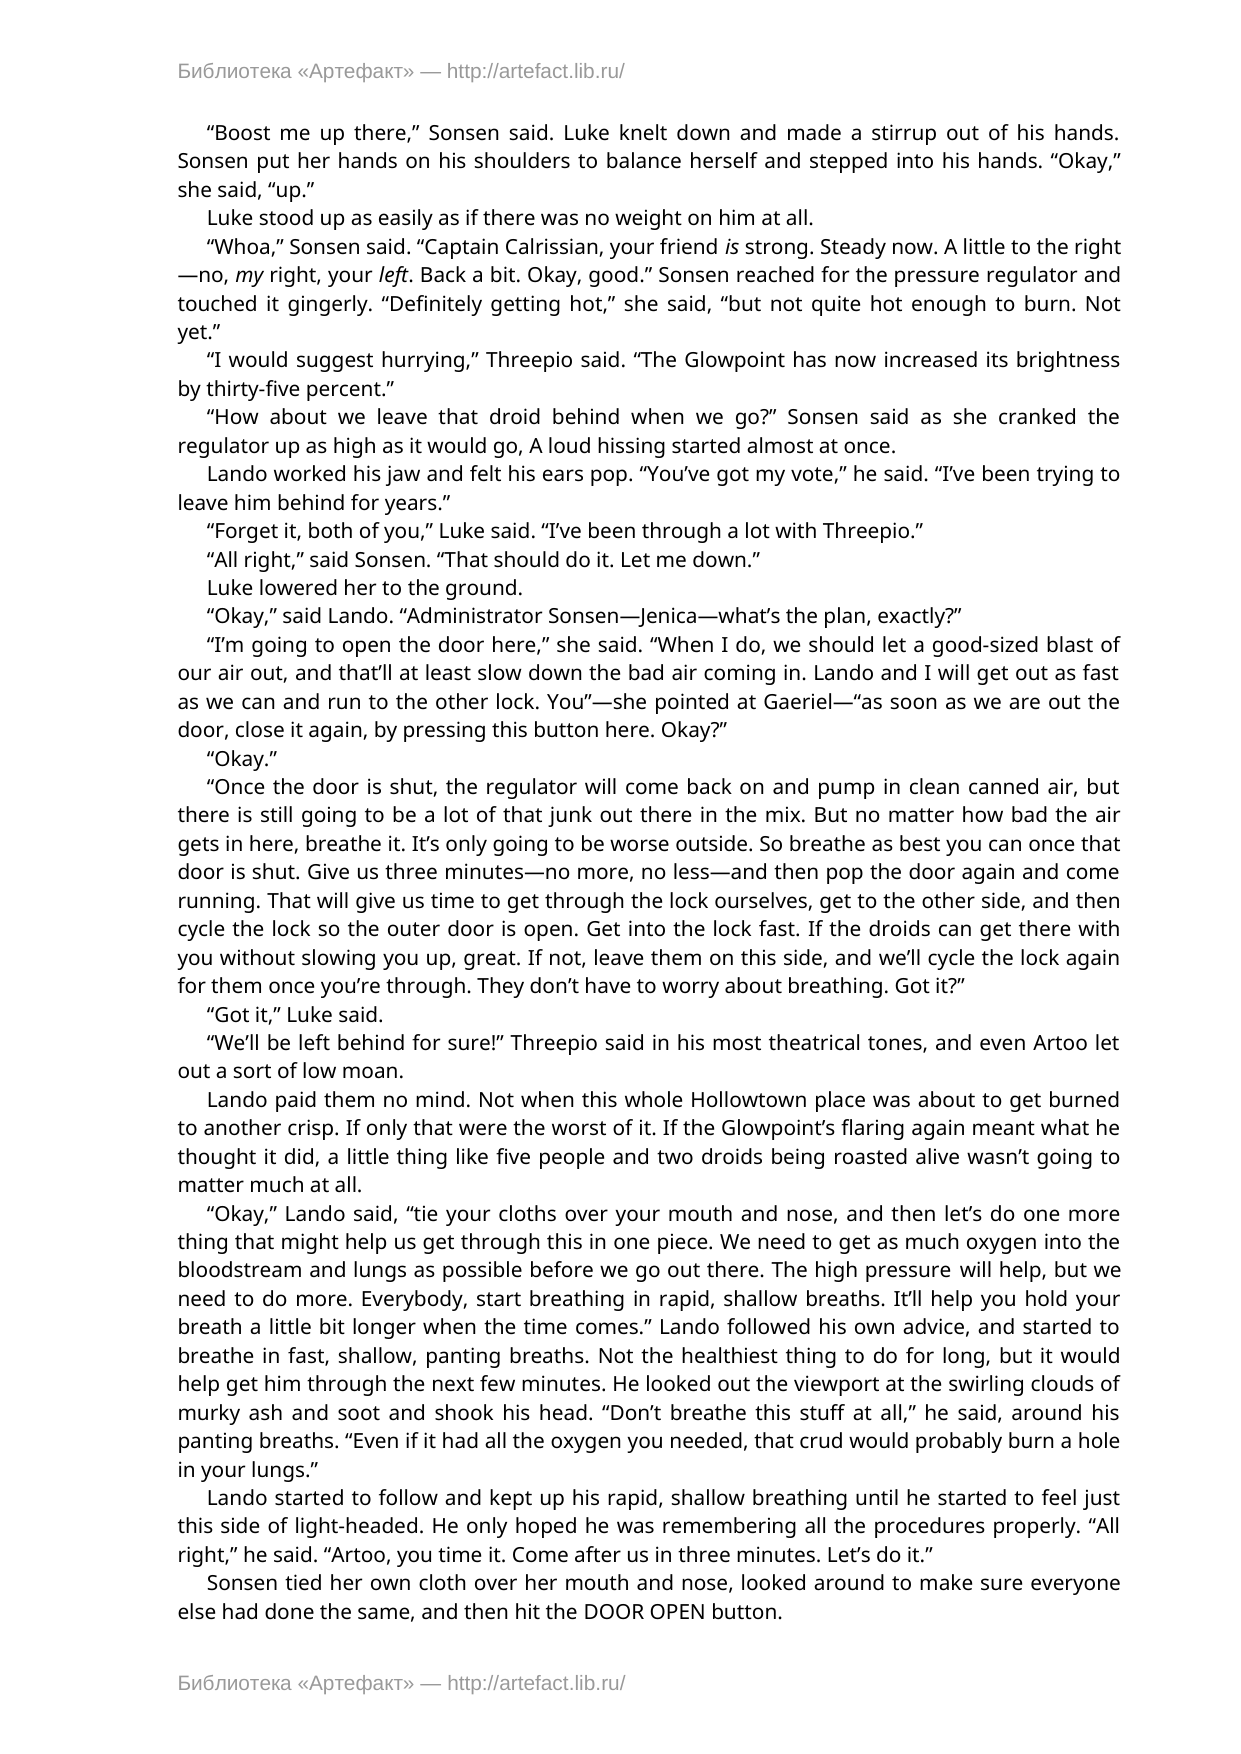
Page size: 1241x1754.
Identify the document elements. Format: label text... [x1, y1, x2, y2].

text “Okay,” said Lando. “Administrator Sonsen—Jenica—what’s the plan, exactly?” [177, 602, 1122, 630]
text “I would suggest hurrying,” Threepio said. “The Glowpoint has now increased its brightness by thirty-five percent.” [177, 346, 1122, 402]
text Luke lowered her to the ground. [177, 573, 1122, 602]
text “I’m going to open the door here,” she said. “When I do, we should let a good-sized blast of our air out, and that’ll at least slow down the bad air coming in. Lando and I will get out as fast as we can and run to the other lock. You”—she pointed at Gaeriel—“as soon as we are out the door, close it again, by pressing this button here. Okay?” [177, 630, 1122, 744]
text “Once the door is shut, the regulator will come back on and pump in clean canned air, but there is still going to be a lot of that junk out there in the mix. But no matter how bad the air gets in here, breathe it. It’s only going to be worse outside. So breathe as best you can once that door is shut. Give us three minutes—no more, no less—and then pop the door again and come running. That will give us time to get through the lock ourselves, get to the other side, and then cycle the lock so the outer door is open. Get into the lock fast. If the droids can get there with you without slowing you up, great. If not, leave them on this side, and we’ll cycle the lock again for them once you’re through. They don’t have to worry about breathing. Got it?” [177, 772, 1122, 1000]
text Sonsen tied her own cloth over her mouth and nose, looked around to make sure everyone else had done the same, and then hit the DOOR OPEN button. [177, 1568, 1122, 1625]
text “Forget it, both of you,” Luke said. “I’ve been through a lot with Threepio.” [177, 516, 1122, 545]
text “Okay.” [177, 744, 1122, 772]
text Lando paid them no mind. Not when this whole Hollowtown place was about to get burned to another crisp. If only that were the worst of it. If the Glowpoint’s flaring again meant what he thought it did, a little thing like five people and two droids being roasted alive wasn’t going to matter much at all. [177, 1085, 1122, 1199]
text Luke stood up as easily as if there was no weight on him at all. [177, 203, 1122, 232]
text “Boost me up there,” Sonsen said. Luke knelt down and made a stirrup out of his hands. Sonsen put her hands on his shoulders to balance herself and stepped into his hands. “Okay,” she said, “up.” [177, 118, 1122, 203]
text “Whoa,” Sonsen said. “Captain Calrissian, your friend is strong. Steady now. A little to the right—no, my right, your left. Back a bit. Okay, good.” Sonsen reached for the pressure regulator and touched it gingerly. “Definitely getting hot,” she said, “but not quite hot enough to burn. Not yet.” [177, 232, 1122, 346]
text “Got it,” Luke said. [177, 1000, 1122, 1028]
text “All right,” said Sonsen. “That should do it. Let me down.” [177, 545, 1122, 573]
text “Okay,” Lando said, “tie your cloths over your mouth and nose, and then let’s do one more thing that might help us get through this in one piece. We need to get as much oxygen into the bloodstream and lungs as possible before we go out there. The high pressure will help, but we need to do more. Everybody, start breathing in rapid, shallow breaths. It’ll help you hold your breath a little bit longer when the time comes.” Lando followed his own advice, and started to breathe in fast, shallow, panting breaths. Not the healthiest thing to do for long, but it would help get him through the next few minutes. He looked out the viewport at the swirling clouds of murky ash and soot and shook his head. “Don’t breathe this stuff at all,” he said, around his panting breaths. “Even if it had all the oxygen you needed, that crud would probably burn a hole in your lungs.” [177, 1199, 1122, 1483]
text “How about we leave that droid behind when we go?” Sonsen said as she cranked the regulator up as high as it would go, A loud hissing started almost at once. [177, 402, 1122, 459]
text Lando worked his jaw and felt his ears pop. “You’ve got my vote,” he said. “I’ve been trying to leave him behind for years.” [177, 459, 1122, 516]
text “We’ll be left behind for sure!” Threepio said in his most theatrical tones, and even Artoo let out a sort of low moan. [177, 1028, 1122, 1085]
text Lando started to follow and kept up his rapid, shallow breathing until he started to feel just this side of light-headed. He only hoped he was remembering all the procedures properly. “All right,” he said. “Artoo, you time it. Come after us in three minutes. Let’s do it.” [177, 1483, 1122, 1568]
